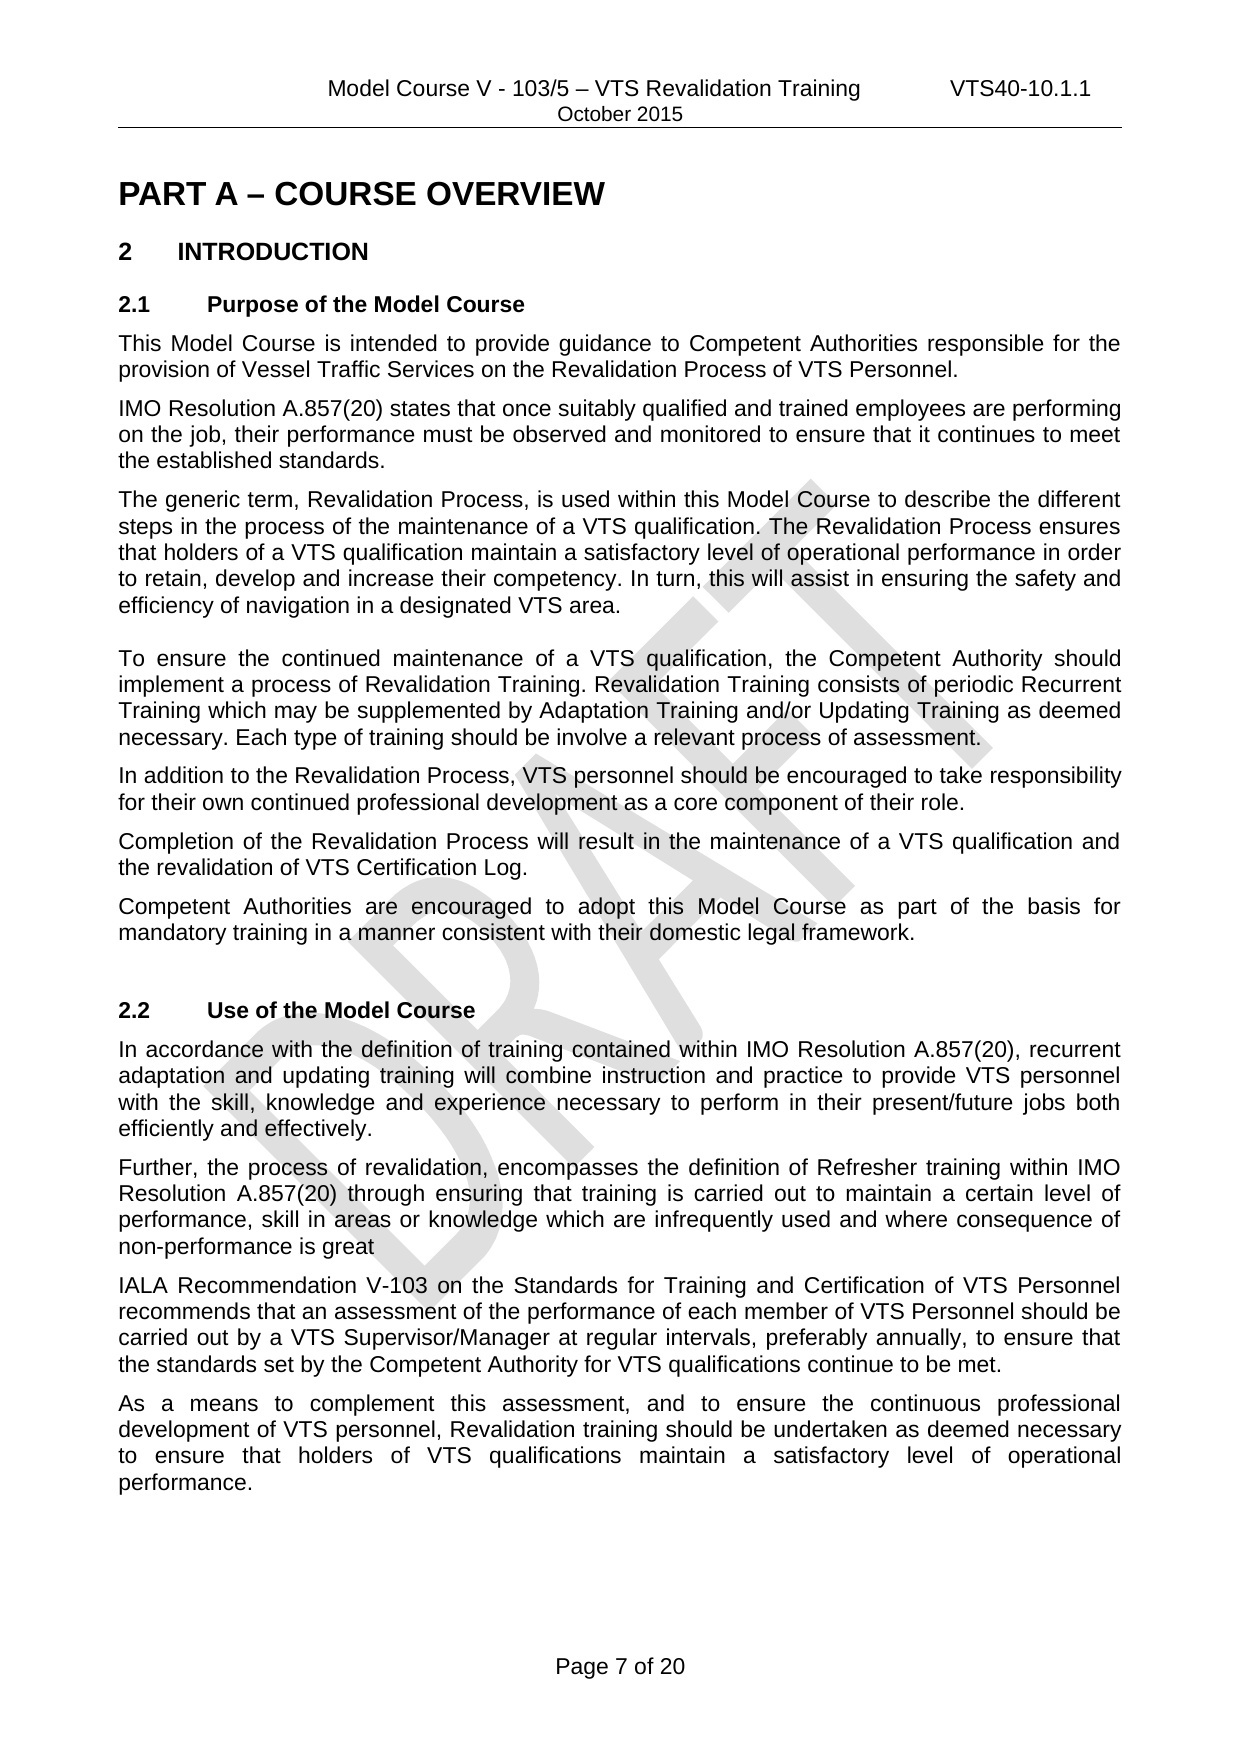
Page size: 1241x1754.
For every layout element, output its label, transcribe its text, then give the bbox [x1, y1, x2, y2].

subtitle Purpose of the Model Course [118, 291, 1122, 317]
text To ensure the continued maintenance of a VTS qualification, the Competent Authority should implement a process of Revalidation Training. Revalidation Training consists of periodic Recurrent Training which may be supplemented by Adaptation Training and/or Updating Training as deemed necessary. Each type of training should be involve a relevant process of assessment. [118, 644, 1122, 750]
text In addition to the Revalidation Process, VTS personnel should be encouraged to take responsibility for their own continued professional development as a core component of their role. [118, 762, 1122, 815]
text In accordance with the definition of training contained within IMO Resolution A.857(20), recurrent adaptation and updating training will combine instruction and practice to provide VTS personnel with the skill, knowledge and experience necessary to perform in their present/future jobs both efficiently and effectively. [118, 1036, 1122, 1141]
text Competent Authorities are encouraged to adopt this Model Course as part of the basis for mandatory training in a manner consistent with their domestic legal framework. [118, 893, 1122, 946]
subtitle Use of the Model Course [118, 997, 1122, 1023]
text Completion of the Revalidation Process will result in the maintenance of a VTS qualification and the revalidation of VTS Certification Log. [118, 828, 1122, 880]
text IALA Recommendation V-103 on the Standards for Training and Certification of VTS Personnel recommends that an assessment of the performance of each member of VTS Personnel should be carried out by a VTS Supervisor/Manager at regular intervals, preferably annually, to ensure that the standards set by the Competent Authority for VTS qualifications continue to be met. [118, 1272, 1122, 1377]
text IMO Resolution A.857(20) states that once suitably qualified and trained employees are performing on the job, their performance must be observed and monitored to ensure that it continues to meet the established standards. [118, 395, 1122, 474]
text This Model Course is intended to provide guidance to Competent Authorities responsible for the provision of Vessel Traffic Services on the Revalidation Process of VTS Personnel. [118, 329, 1122, 382]
subtitle INTRODUCTION [118, 237, 1122, 266]
text As a means to complement this assessment, and to ensure the continuous professional development of VTS personnel, Revalidation training should be undertaken as deemed necessary to ensure that holders of VTS qualifications maintain a satisfactory level of operational performance. [118, 1389, 1122, 1495]
text The generic term, Revalidation Process, is used within this Model Course to describe the different steps in the process of the maintenance of a VTS qualification. The Revalidation Process ensures that holders of a VTS qualification maintain a satisfactory level of operational performance in order to retain, develop and increase their competency. In turn, this will assist in ensuring the safety and efficiency of navigation in a designated VTS area. [118, 486, 1122, 618]
text Further, the process of revalidation, encompasses the definition of Refresher training within IMO Resolution A.857(20) through ensuring that training is carried out to maintain a certain level of performance, skill in areas or knowledge which are infrequently used and where consequence of non-performance is great [118, 1154, 1122, 1259]
title PART A – COURSE OVERVIEW [118, 173, 1122, 212]
